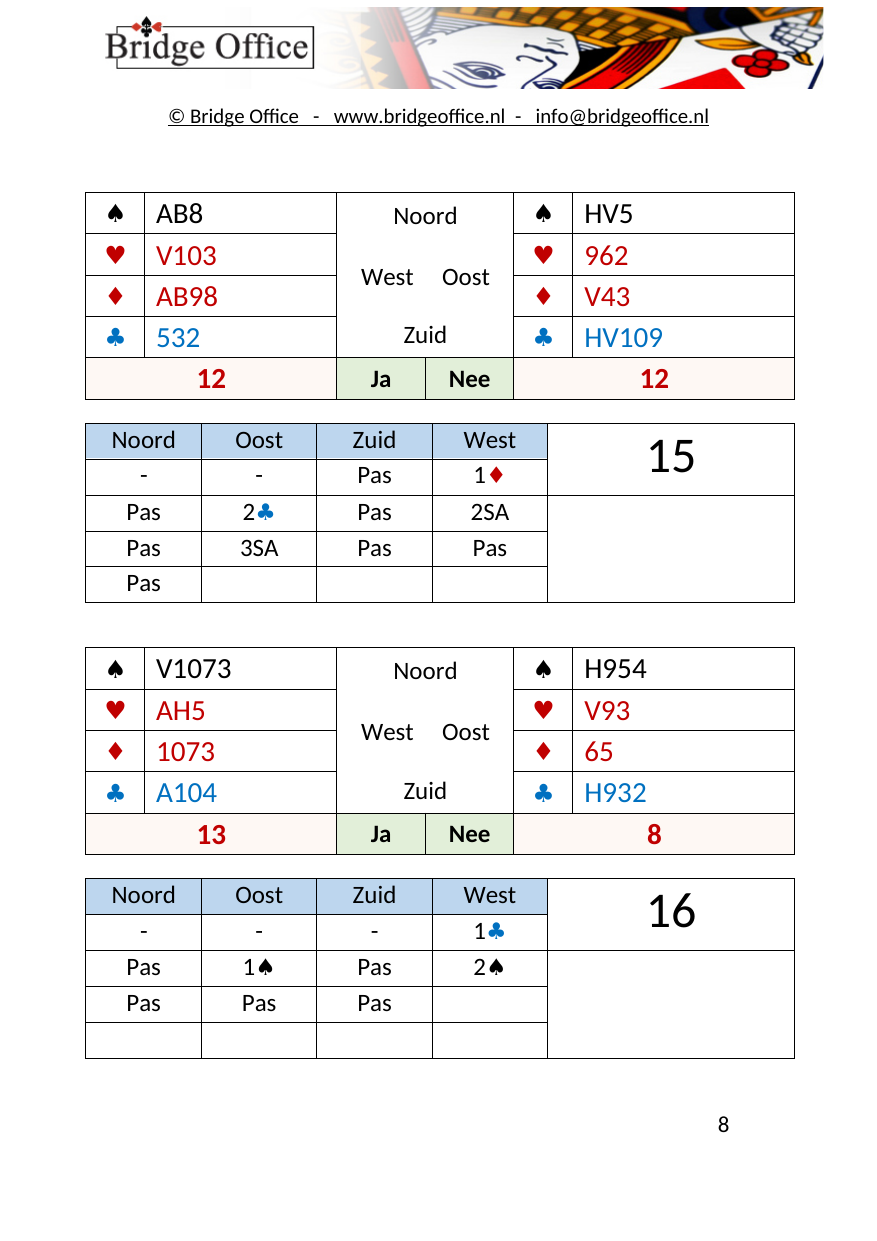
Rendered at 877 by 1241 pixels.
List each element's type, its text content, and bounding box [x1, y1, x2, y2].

table_cell Pas [202, 987, 316, 1022]
table_cell ♦ [86, 276, 144, 316]
table_cell 1073 [145, 731, 336, 771]
table_cell 12 [86, 358, 336, 399]
table_cell ♥ [514, 234, 572, 274]
table_cell AH5 [145, 690, 336, 730]
table_cell ♣ [86, 772, 144, 813]
table_cell 12 [514, 358, 794, 399]
table_cell Ja [337, 814, 425, 854]
table_cell V43 [573, 276, 794, 316]
table_cell [548, 496, 794, 602]
table_cell 532 [145, 317, 336, 357]
table_header 15 [548, 424, 794, 494]
table_cell Pas [86, 951, 201, 986]
table_cell Pas [86, 567, 201, 602]
table_cell ♣ [514, 772, 572, 813]
table_cell 1♠ [202, 951, 316, 986]
table_cell HV109 [573, 317, 794, 357]
table_cell - [86, 460, 201, 494]
table_cell Pas [317, 496, 432, 531]
table_header West [433, 424, 547, 458]
table_cell Pas [317, 532, 432, 566]
table_cell Nee [426, 814, 513, 854]
table_cell ♥ [86, 234, 144, 274]
table_cell H932 [573, 772, 794, 813]
table_cell ♦ [514, 731, 572, 771]
table_header Oost [202, 879, 316, 914]
table_cell 2♠ [433, 951, 547, 986]
table_cell V93 [573, 690, 794, 730]
table_header ♠ [86, 648, 144, 688]
table_header West [433, 879, 547, 914]
table_cell [202, 1023, 316, 1058]
table_cell [433, 987, 547, 1022]
table_cell ♦ [86, 731, 144, 771]
table_cell [317, 1023, 432, 1058]
table_cell 2SA [433, 496, 547, 531]
picture [78, 7, 824, 89]
table_header Oost [202, 424, 316, 458]
table_cell Pas [86, 532, 201, 566]
table_cell Pas [317, 987, 432, 1022]
table_cell - [317, 915, 432, 950]
table_cell [548, 951, 794, 1058]
table_cell [202, 567, 316, 602]
table_cell ♥ [86, 690, 144, 730]
table_cell 1♦ [433, 460, 547, 494]
table_cell ♦ [514, 276, 572, 316]
table_header 16 [548, 879, 794, 950]
table_cell V103 [145, 234, 336, 274]
table_cell A104 [145, 772, 336, 813]
table_cell [433, 1023, 547, 1058]
table_cell ♣ [514, 317, 572, 357]
table_header Zuid [317, 879, 432, 914]
table_header H954 [573, 648, 794, 688]
table_cell 2♣ [202, 496, 316, 531]
table_cell 65 [573, 731, 794, 771]
table_cell [317, 567, 432, 602]
table_cell Pas [317, 951, 432, 986]
table_header Zuid [317, 424, 432, 458]
table_cell [86, 1023, 201, 1058]
table_cell AB98 [145, 276, 336, 316]
table_cell 8 [514, 814, 794, 854]
table_cell - [86, 915, 201, 950]
table_header Noord West Oost Zuid [337, 193, 513, 357]
table_cell 1♣ [433, 915, 547, 950]
table_cell Ja [337, 358, 425, 399]
table_header V1073 [145, 648, 336, 688]
table_header ♠ [86, 193, 144, 233]
table_header Noord [86, 424, 201, 458]
table_cell Pas [433, 532, 547, 566]
table_header AB8 [145, 193, 336, 233]
table_header Noord [86, 879, 201, 914]
table_cell Nee [426, 358, 513, 399]
table_cell [433, 567, 547, 602]
table_cell 962 [573, 234, 794, 274]
table_cell ♥ [514, 690, 572, 730]
table_cell - [202, 460, 316, 494]
table_cell - [202, 915, 316, 950]
table_header Noord West Oost Zuid [337, 648, 513, 813]
table_header ♠ [514, 648, 572, 688]
table_cell Pas [317, 460, 432, 494]
table_cell ♣ [86, 317, 144, 357]
table_header ♠ [514, 193, 572, 233]
table_cell 13 [86, 814, 336, 854]
table_cell 3SA [202, 532, 316, 566]
table_header HV5 [573, 193, 794, 233]
table_cell Pas [86, 496, 201, 531]
table_cell Pas [86, 987, 201, 1022]
